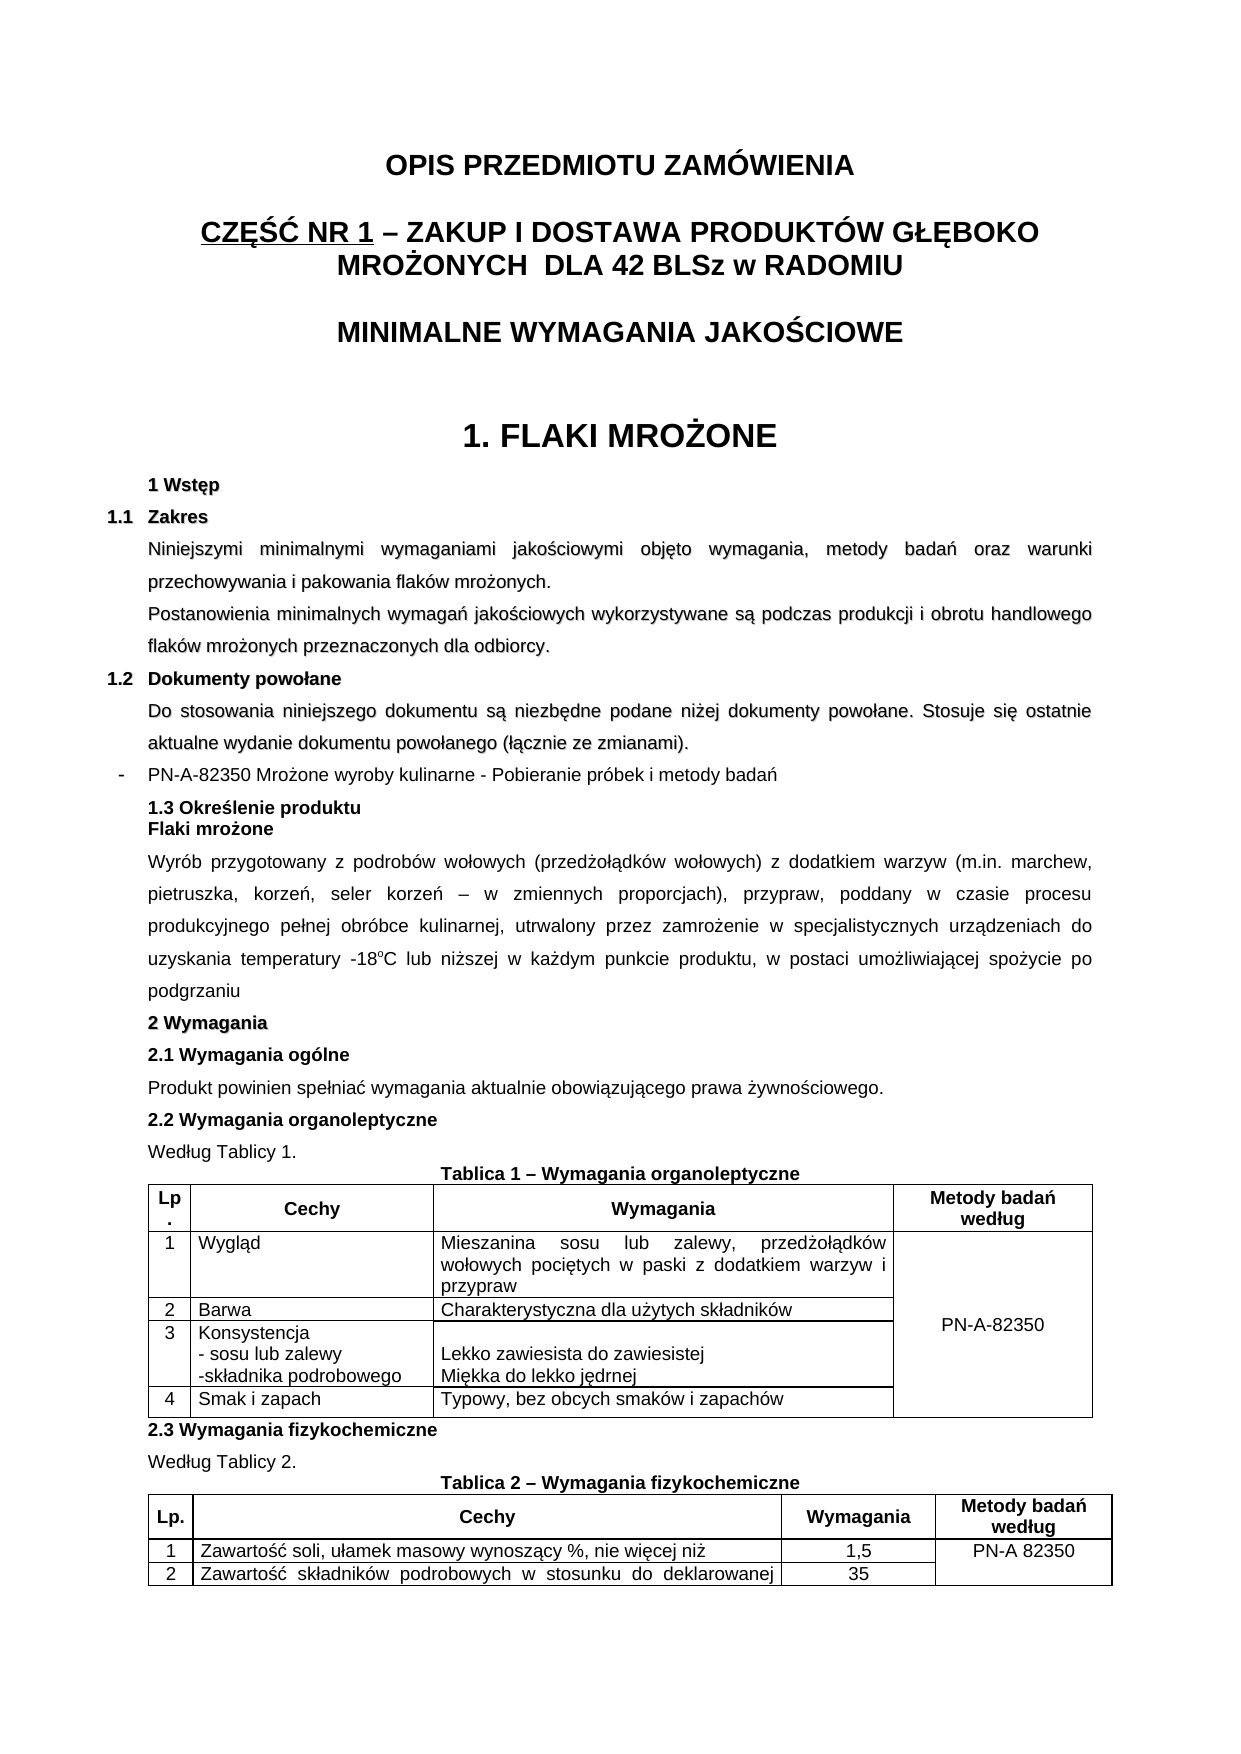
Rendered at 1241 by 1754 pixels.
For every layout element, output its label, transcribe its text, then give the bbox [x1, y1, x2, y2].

table_cell Smak i zapach [191, 1387, 433, 1417]
table_header Metody badań według [894, 1185, 1092, 1231]
list flaki mrożone [148, 416, 1093, 454]
table_cell Charakterystyczna dla użytych składników [434, 1298, 893, 1320]
list Dokumenty powołane [107, 667, 1093, 689]
table_cell 1 [149, 1232, 190, 1297]
list PN-A-82350 Mrożone wyroby kulinarne - Pobieranie próbek i metody badań [118, 764, 1093, 786]
table_header Cechy [191, 1185, 433, 1231]
text Postanowienia minimalnych wymagań jakościowych wykorzystywane są podczas produkcji i obrotu handlowego flaków mrożonych przeznaczonych dla odbiorcy. [148, 603, 1093, 657]
subtitle Tablica 1 – Wymagania organoleptyczne [148, 1163, 1093, 1184]
table_cell 3 [149, 1321, 190, 1386]
table_header Wymagania [434, 1185, 893, 1231]
table_header Metody badań według [936, 1495, 1111, 1538]
table_cell PN-A-82350 [894, 1232, 1092, 1417]
text część nr 1 – ZAKUP I DOSTAWA PRODUKTÓW GŁĘBOKO MROŻONYCH DLA 42 BLSz w RADOMIU [148, 215, 1093, 282]
table_cell 1 [149, 1540, 192, 1561]
text 2 Wymagania [148, 1012, 1093, 1033]
table_cell 1,5 [782, 1540, 935, 1561]
text Opis przedmiotu zamówienia [148, 148, 1093, 181]
text Do stosowania niniejszego dokumentu są niezbędne podane niżej dokumenty powołane. Stosuje się ostatnie aktualne wydanie dokumentu powołanego (łącznie ze zmianami). [148, 699, 1093, 753]
table_header Wymagania [782, 1495, 935, 1538]
text MINIMALNE WYMAGANIA JAKOŚCIOWE [148, 315, 1093, 349]
table_cell Mieszanina sosu lub zalewy, przedżołądków wołowych pociętych w paski z dodatkiem warzyw i przypraw [434, 1232, 893, 1297]
text 2.3 Wymagania fizykochemiczne [148, 1418, 1093, 1440]
table_cell 35 [782, 1563, 935, 1585]
table_cell Konsystencja - sosu lub zalewy -składnika podrobowego [191, 1321, 433, 1386]
text Według Tablicy 2. [148, 1451, 1093, 1472]
table_cell 4 [149, 1387, 190, 1417]
table_cell Zawartość soli, ułamek masowy wynoszący %, nie więcej niż [194, 1540, 781, 1561]
table_cell Lekko zawiesista do zawiesistej Miękka do lekko jędrnej [434, 1322, 893, 1386]
table_cell Wygląd [191, 1232, 433, 1297]
text Według Tablicy 1. [148, 1141, 1093, 1163]
subtitle Tablica 2 – Wymagania fizykochemiczne [148, 1472, 1093, 1494]
text Produkt powinien spełniać wymagania aktualnie obowiązującego prawa żywnościowego. [148, 1077, 1093, 1098]
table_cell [194, 1563, 781, 1585]
table_header Lp. [149, 1185, 190, 1231]
text Wyrób przygotowany z podrobów wołowych (przedżołądków wołowych) z dodatkiem warzyw (m.in. marchew, pietruszka, korzeń, seler korzeń – w zmiennych proporcjach), przypraw, poddany w czasie procesu produkcyjnego pełnej obróbce kulinarnej, utrwalony przez zamrożenie w specjalistycznych urządzeniach do uzyskania temperatury -18oC lub niższej w każdym punkcie produktu, w postaci umożliwiającej spożycie po podgrzaniu [148, 851, 1093, 1001]
text 1 Wstęp [148, 473, 1093, 495]
text 1.3 Określenie produktu [148, 797, 1093, 818]
table_header Lp. [149, 1495, 192, 1538]
text 2.1 Wymagania ogólne [148, 1044, 1093, 1066]
text Niniejszymi minimalnymi wymaganiami jakościowymi objęto wymagania, metody badań oraz warunki przechowywania i pakowania flaków mrożonych. [148, 538, 1093, 592]
table_cell 2 [149, 1563, 192, 1585]
text Flaki mrożone [148, 818, 1093, 840]
table_cell PN-A 82350 [936, 1540, 1111, 1585]
table_header Cechy [194, 1495, 781, 1538]
table_cell 2 [149, 1298, 190, 1320]
text 2.2 Wymagania organoleptyczne [148, 1109, 1093, 1130]
list Zakres [107, 506, 1093, 527]
table_cell Barwa [191, 1298, 433, 1320]
table_cell Typowy, bez obcych smaków i zapachów [434, 1388, 893, 1417]
